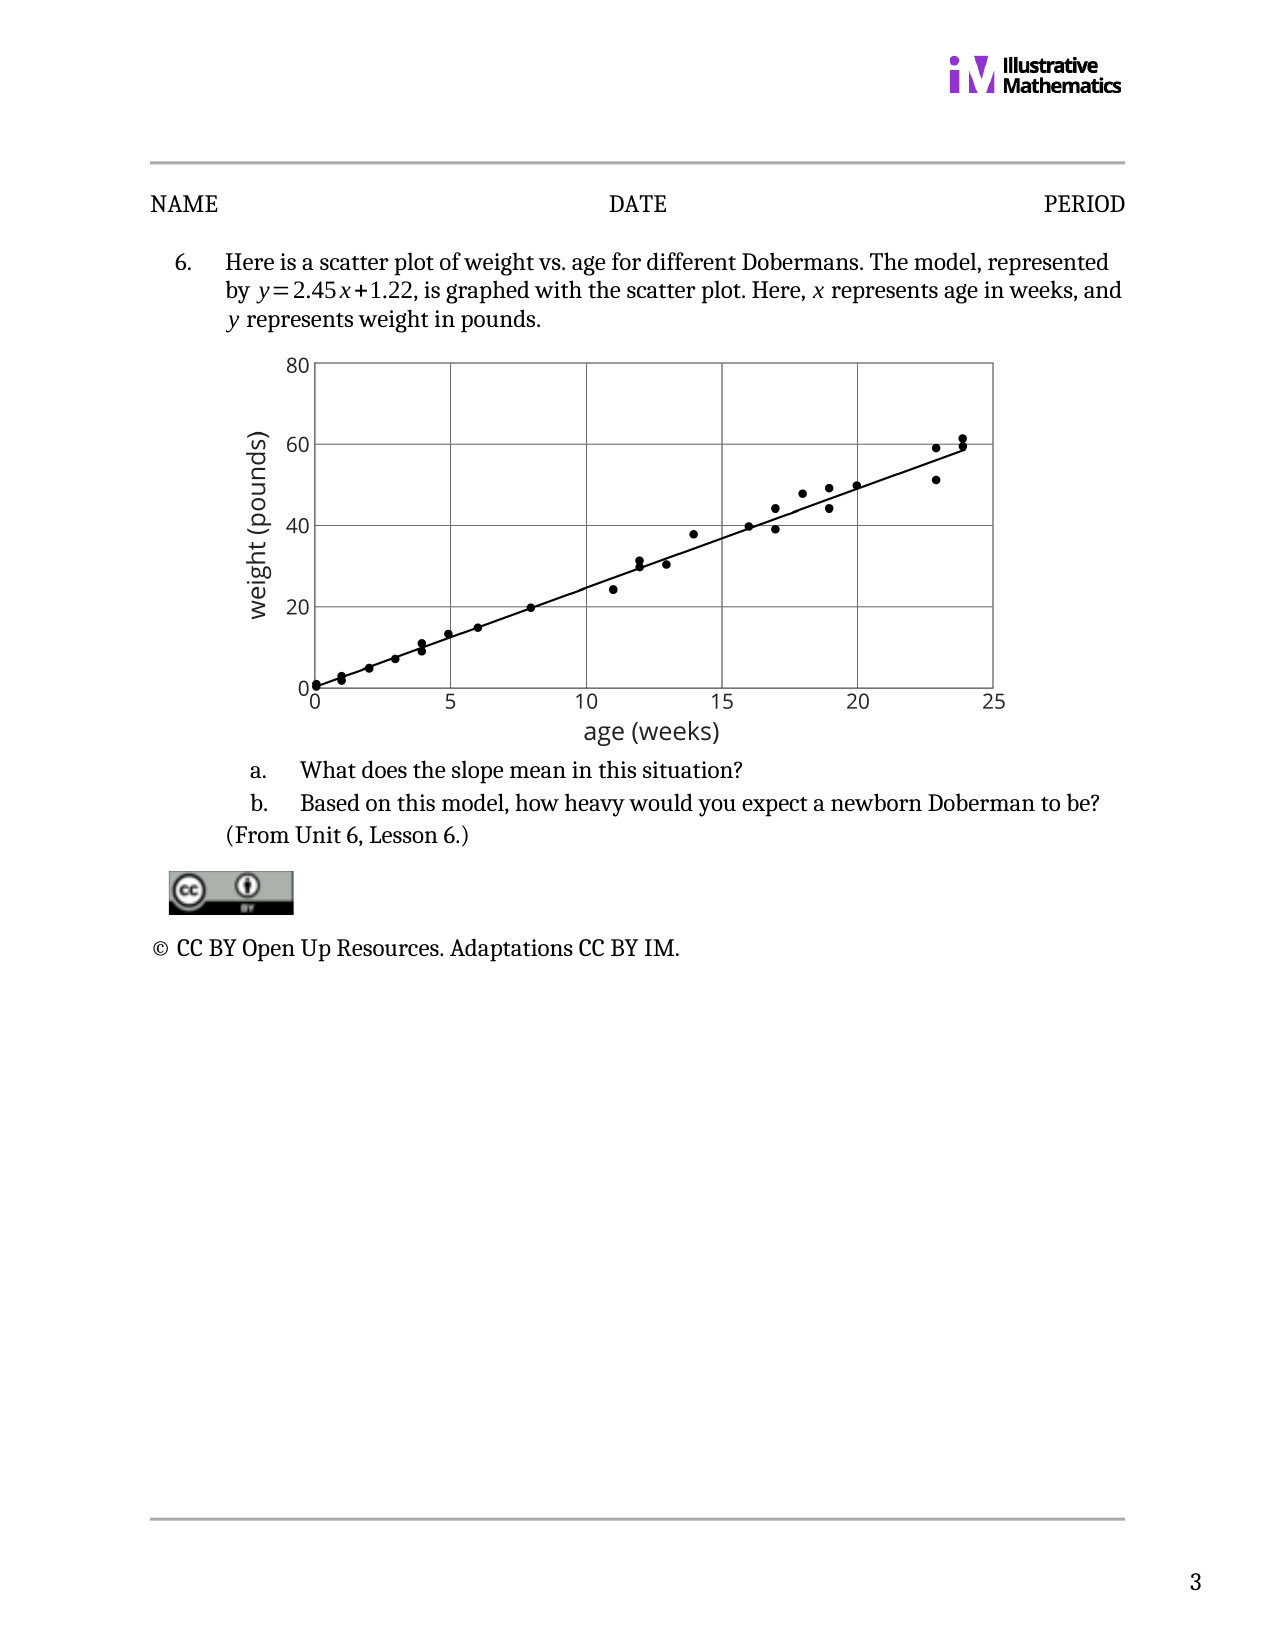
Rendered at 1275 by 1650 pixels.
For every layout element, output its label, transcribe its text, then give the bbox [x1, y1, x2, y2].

text © CC BY Open Up Resources. Adaptations CC BY IM. [150, 933, 1125, 962]
list (From Unit 6, Lesson 6.) [175, 821, 1125, 850]
list Here is a scatter plot of weight vs. age for different Dobermans. The model, represented by , is graphed with the scatter plot. Here, represents age in weeks, and represents weight in pounds. [175, 247, 1125, 334]
picture [949, 55, 1121, 93]
picture [243, 354, 1006, 747]
list What does the slope mean in this situation? [250, 756, 1125, 785]
picture [168, 871, 294, 915]
list Based on this model, how heavy would you expect a newborn Doberman to be? [250, 789, 1125, 818]
